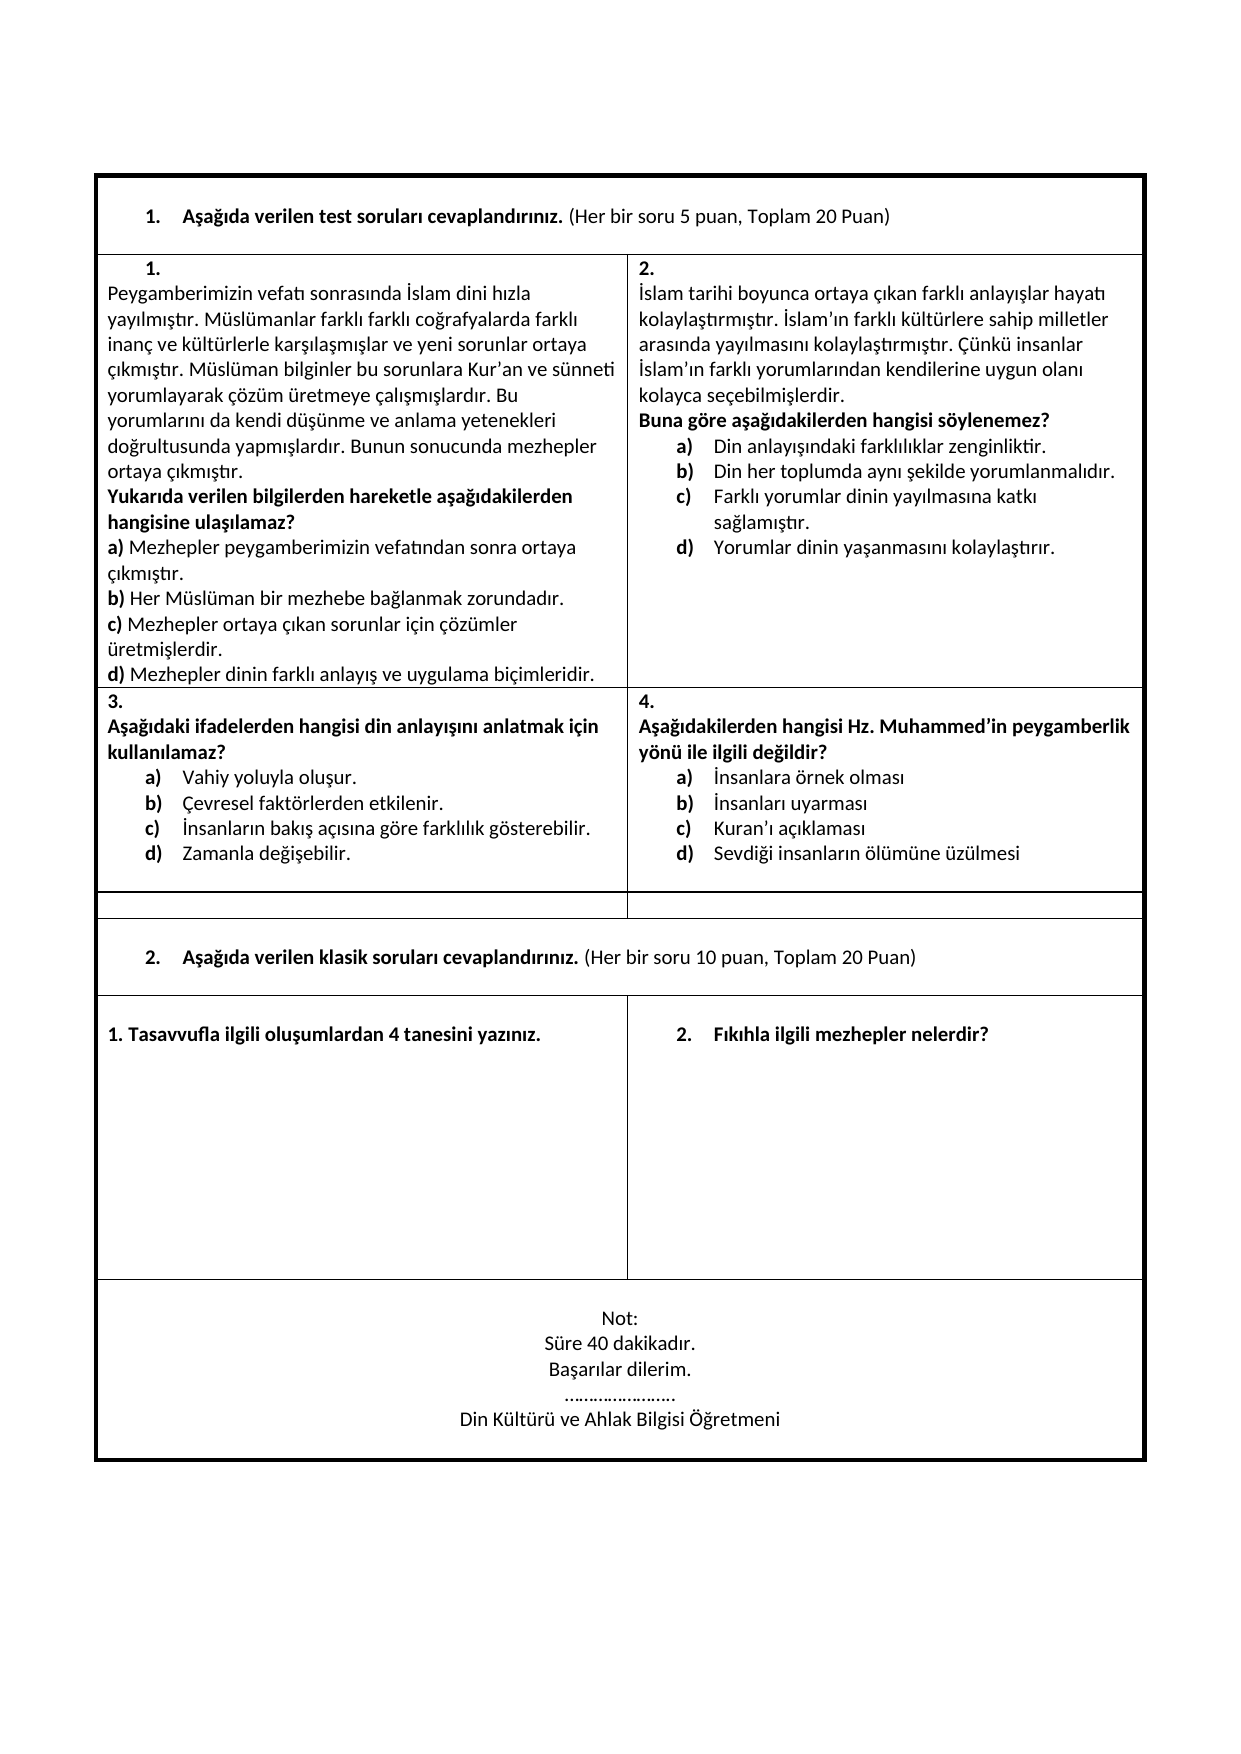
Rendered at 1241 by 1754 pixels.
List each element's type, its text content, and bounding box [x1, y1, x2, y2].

table_cell 1. Tasavvufla ilgili oluşumlardan 4 tanesini yazınız. https://www.sorubak.com [98, 996, 627, 1278]
table_cell Not: Süre 40 dakikadır. Başarılar dilerim. ………………….. Din Kültürü ve Ahlak Bilgisi Öğretmeni [98, 1280, 1142, 1457]
table_header Aşağıda verilen test soruları cevaplandırınız. (Her bir soru 5 puan, Toplam 20 Puan) [98, 178, 1142, 254]
table_cell Peygamberimizin vefatı sonrasında İslam dini hızla yayılmıştır. Müslümanlar farklı farklı coğrafyalarda farklı inanç ve kültürlerle karşılaşmışlar ve yeni sorunlar ortaya çıkmıştır. Müslüman bilginler bu sorunlara Kur’an ve sünneti yorumlayarak çözüm üretmeye çalışmışlardır. Bu yorumlarını da kendi düşünme ve anlama yetenekleri doğrultusunda yapmışlardır. Bunun sonucunda mezhepler ortaya çıkmıştır. Yukarıda verilen bilgilerden hareketle aşağıdakilerden hangisine ulaşılamaz? a) Mezhepler peygamberimizin vefatından sonra ortaya çıkmıştır. b) Her Müslüman bir mezhebe bağlanmak zorundadır. c) Mezhepler ortaya çıkan sorunlar için çözümler üretmişlerdir. d) Mezhepler dinin farklı anlayış ve uygulama biçimleridir. [98, 255, 627, 687]
table_cell [628, 893, 1142, 918]
table_cell Aşağıda verilen klasik soruları cevaplandırınız. (Her bir soru 10 puan, Toplam 20 Puan) [98, 919, 1142, 995]
table_cell 2. İslam tarihi boyunca ortaya çıkan farklı anlayışlar hayatı kolaylaştırmıştır. İslam’ın farklı kültürlere sahip milletler arasında yayılmasını kolaylaştırmıştır. Çünkü insanlar İslam’ın farklı yorumlarından kendilerine uygun olanı kolayca seçebilmişlerdir. Buna göre aşağıdakilerden hangisi söylenemez? Din anlayışındaki farklılıklar zenginliktir. Din her toplumda aynı şekilde yorumlanmalıdır. Farklı yorumlar dinin yayılmasına katkı sağlamıştır. Yorumlar dinin yaşanmasını kolaylaştırır. [628, 255, 1142, 687]
table_cell Fıkıhla ilgili mezhepler nelerdir? [628, 996, 1142, 1278]
table_cell 3. Aşağıdaki ifadelerden hangisi din anlayışını anlatmak için kullanılamaz? Vahiy yoluyla oluşur. Çevresel faktörlerden etkilenir. İnsanların bakış açısına göre farklılık gösterebilir. Zamanla değişebilir. [98, 688, 627, 891]
table_cell 4. Aşağıdakilerden hangisi Hz. Muhammed’in peygamberlik yönü ile ilgili değildir? İnsanlara örnek olması İnsanları uyarması Kuran’ı açıklaması Sevdiği insanların ölümüne üzülmesi [628, 688, 1142, 891]
table_cell [98, 893, 627, 918]
